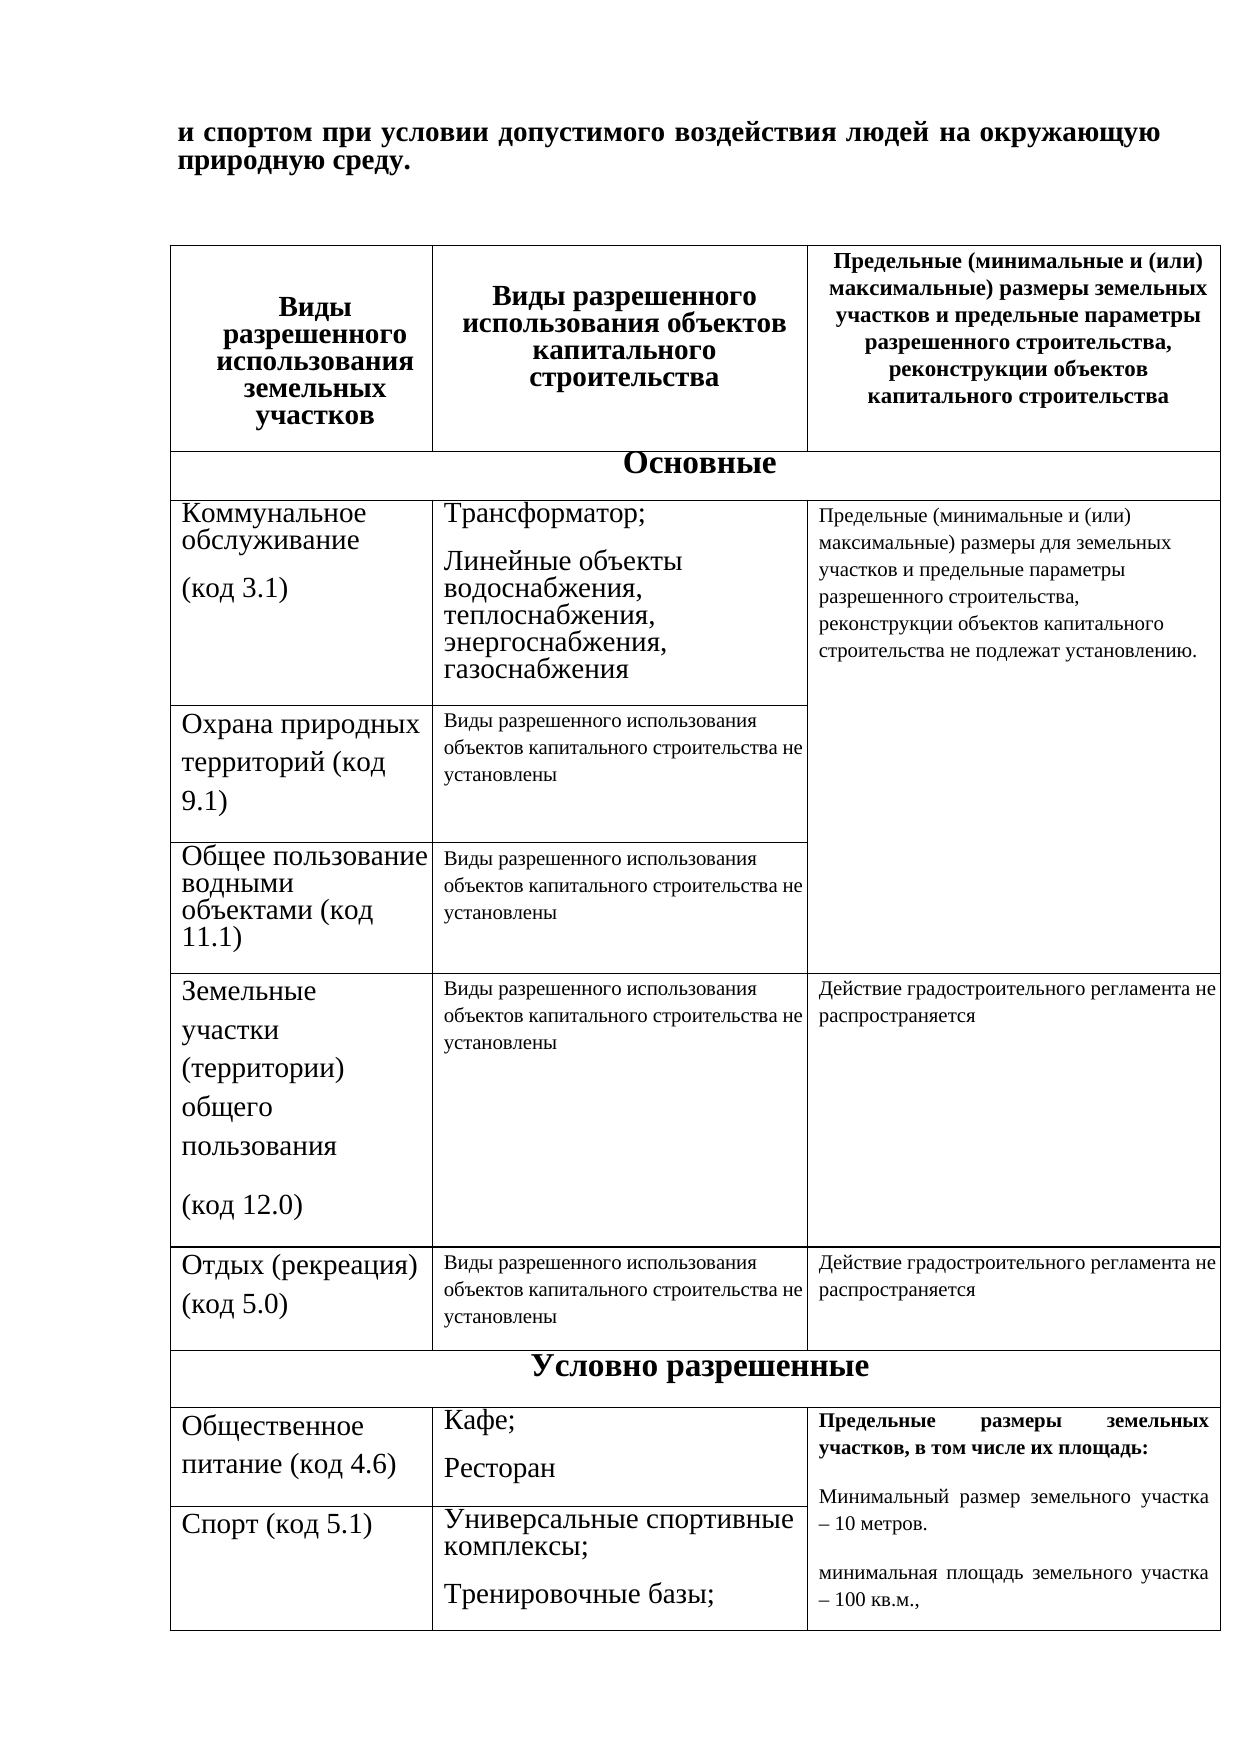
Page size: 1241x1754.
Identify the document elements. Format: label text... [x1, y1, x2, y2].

table_cell Предельные (минимальные и (или) максимальные) размеры для земельных участков и предельные параметры разрешенного строительства, реконструкции объектов капитального строительства не подлежат установлению. [808, 501, 1220, 972]
table_cell Отдых (рекреация) (код 5.0) [171, 1248, 432, 1349]
table_cell Основные [171, 452, 1220, 499]
table_cell Виды разрешенного использования объектов капитального строительства не установлены [433, 843, 807, 972]
table_cell Земельные участки (территории) общего пользования (код 12.0) [171, 974, 432, 1246]
table_cell Действие градостроительного регламента не распространяется [808, 1248, 1220, 1349]
table_header Виды разрешенного использования объектов капитального строительства [433, 246, 807, 451]
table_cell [433, 1507, 807, 1629]
table_cell Спорт (код 5.1) [171, 1507, 432, 1629]
table_cell Виды разрешенного использования объектов капитального строительства не установлены [433, 1248, 807, 1349]
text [177, 118, 1160, 175]
table_cell Охрана природных территорий (код 9.1) [171, 706, 432, 842]
table_cell Кафе; Ресторан [433, 1408, 807, 1506]
table_cell Виды разрешенного использования объектов капитального строительства не установлены [433, 706, 807, 842]
table_cell Предельные размеры земельных участков, в том числе их площадь: Минимальный размер земельного участка – 10 метров. минимальная площадь земельного участка – 100 кв.м., максимальная площадь земельного участка – не подлежит установлению. Минимальные отступы от границ земельных участков в целях определения мест допустимого размещения зданий, строений, сооружений, за пределами которых запрещено строительство зданий, строений, сооружений: - от красной линии улиц - , - от красной линии однополосных проездов - , - от границы земельного участка - . Для застроенных земельных участков при реконструкции объектов допускается размещать объект по сложившейся линии застройки. Предельное количество этажей или предельная высота зданий, строений, сооружений Максимальное количество этажей – 1. Максимальный процент застройки в границах земельного участка – 60%. [808, 1408, 1220, 1629]
table_cell Коммунальное обслуживание (код 3.1) [171, 501, 432, 705]
table_cell Виды разрешенного использования объектов капитального строительства не установлены [433, 974, 807, 1246]
table_cell Общественное питание (код 4.6) [171, 1408, 432, 1506]
table_header Предельные (минимальные и (или) максимальные) размеры земельных участков и предельные параметры разрешенного строительства, реконструкции объектов капитального строительства [808, 246, 1220, 451]
table_header Виды разрешенного использования земельных участков [171, 246, 432, 451]
table_cell Трансформатор; Линейные объекты водоснабжения, теплоснабжения, энергоснабжения, газоснабжения [433, 501, 807, 705]
table_cell Условно разрешенные [171, 1351, 1220, 1407]
table_cell Действие градостроительного регламента не распространяется [808, 974, 1220, 1246]
table_cell Общее пользование водными объектами (код 11.1) [171, 843, 432, 972]
